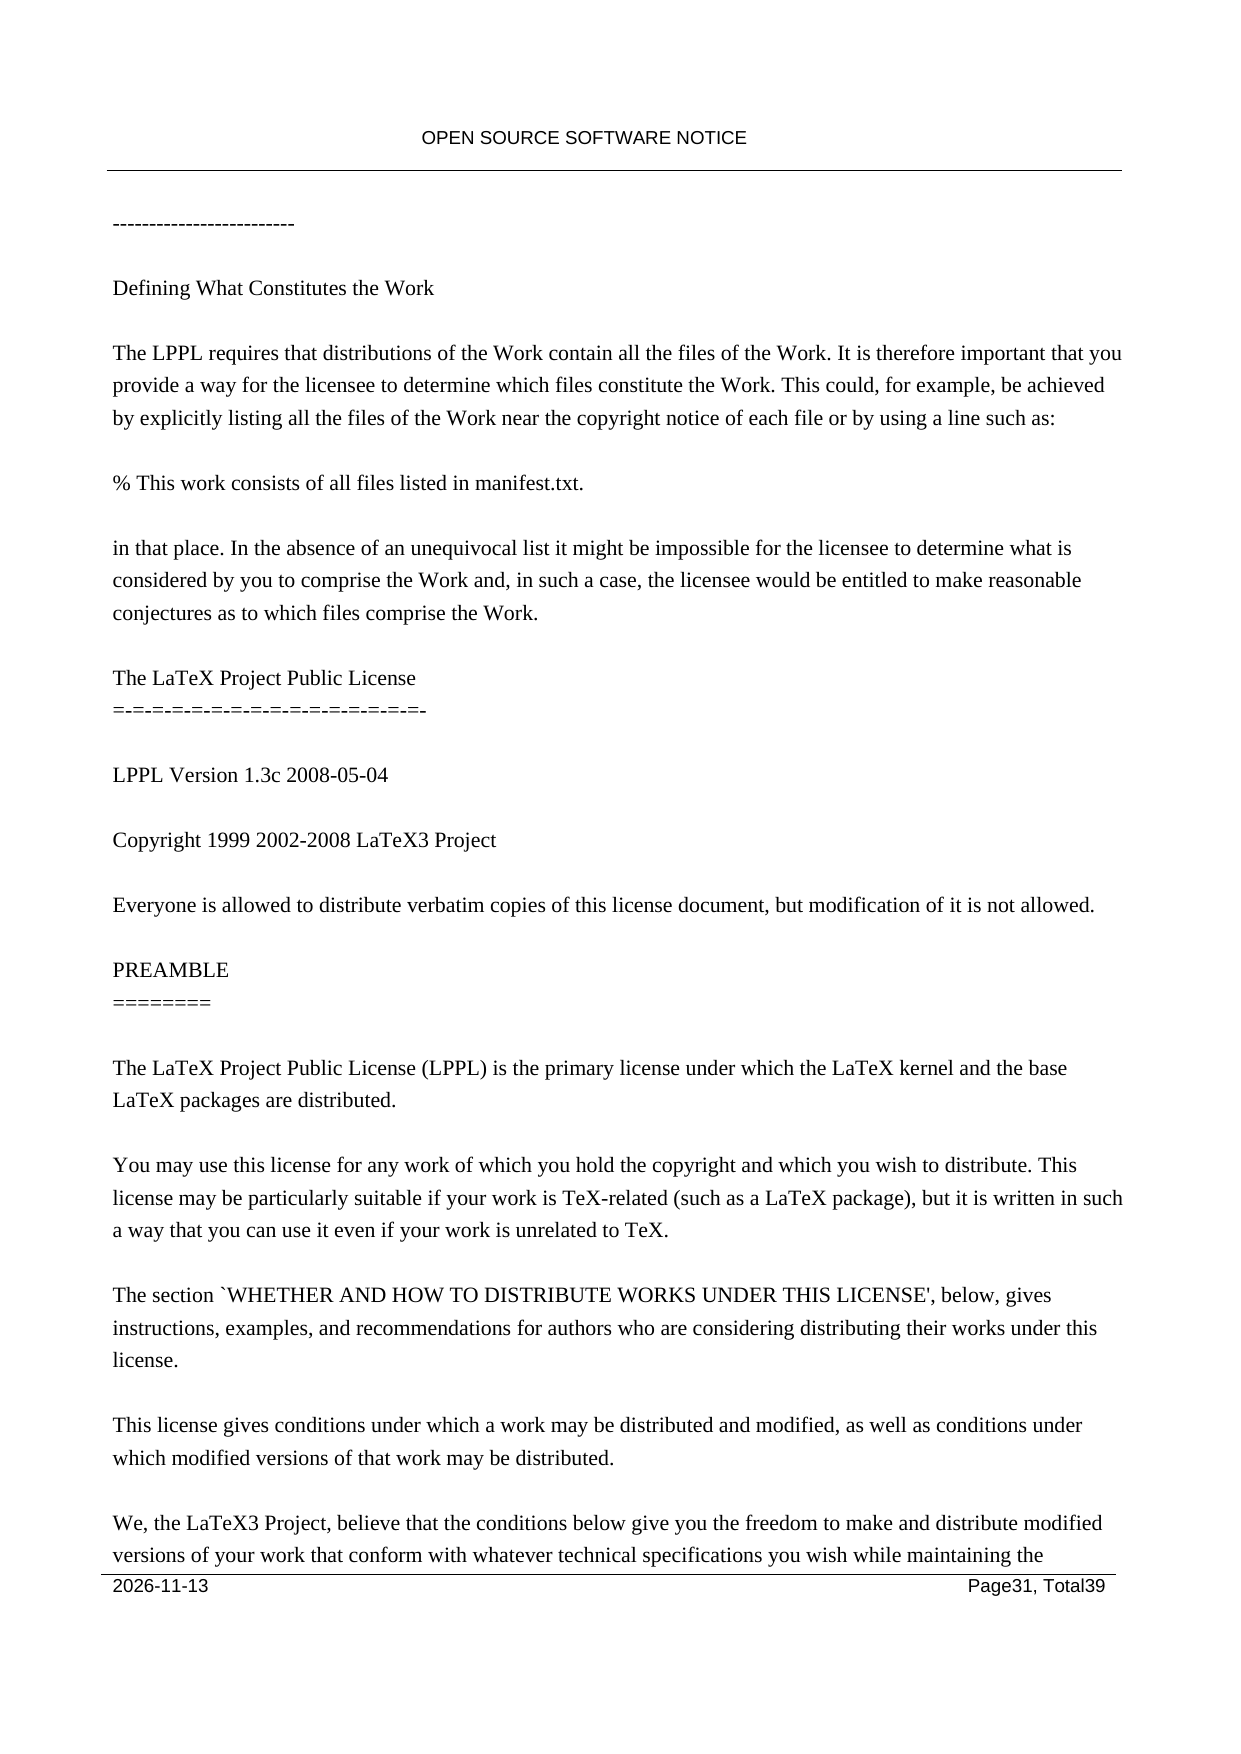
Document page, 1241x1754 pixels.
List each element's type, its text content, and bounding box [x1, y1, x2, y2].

text Defining What Constitutes the Work [112, 271, 1128, 304]
text LPPL Version 1.3c 2008-05-04 [112, 759, 1128, 791]
text Everyone is allowed to distribute verbatim copies of this license document, but modification of it is not allowed. [112, 889, 1128, 921]
text The LaTeX Project Public License (LPPL) is the primary license under which the LaTeX kernel and the base LaTeX packages are distributed. [112, 1051, 1128, 1116]
text This license gives conditions under which a work may be distributed and modified, as well as conditions under which modified versions of that work may be distributed. [112, 1409, 1128, 1474]
text % This work consists of all files listed in manifest.txt. [112, 466, 1128, 499]
text The LPPL requires that distributions of the Work contain all the files of the Work. It is therefore important that you provide a way for the licensee to determine which files constitute the Work. This could, for example, be achieved by explicitly listing all the files of the Work near the copyright notice of each file or by using a line such as: [112, 336, 1128, 434]
text The section `WHETHER AND HOW TO DISTRIBUTE WORKS UNDER THIS LICENSE', below, gives instructions, examples, and recommendations for authors who are considering distributing their works under this license. [112, 1279, 1128, 1376]
text ======== [112, 986, 1128, 1019]
text ------------------------- [112, 206, 1128, 239]
text You may use this license for any work of which you hold the copyright and which you wish to distribute. This license may be particularly suitable if your work is TeX-related (such as a LaTeX package), but it is written in such a way that you can use it even if your work is unrelated to TeX. [112, 1149, 1128, 1246]
text PREAMBLE [112, 954, 1128, 986]
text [112, 1506, 1128, 1571]
text Copyright 1999 2002-2008 LaTeX3 Project [112, 824, 1128, 856]
text in that place. In the absence of an unequivocal list it might be impossible for the licensee to determine what is considered by you to comprise the Work and, in such a case, the licensee would be entitled to make reasonable conjectures as to which files comprise the Work. The LaTeX Project Public License [112, 531, 1128, 694]
text =-=-=-=-=-=-=-=-=-=-=-=-=-=-=-=- [112, 694, 1128, 726]
